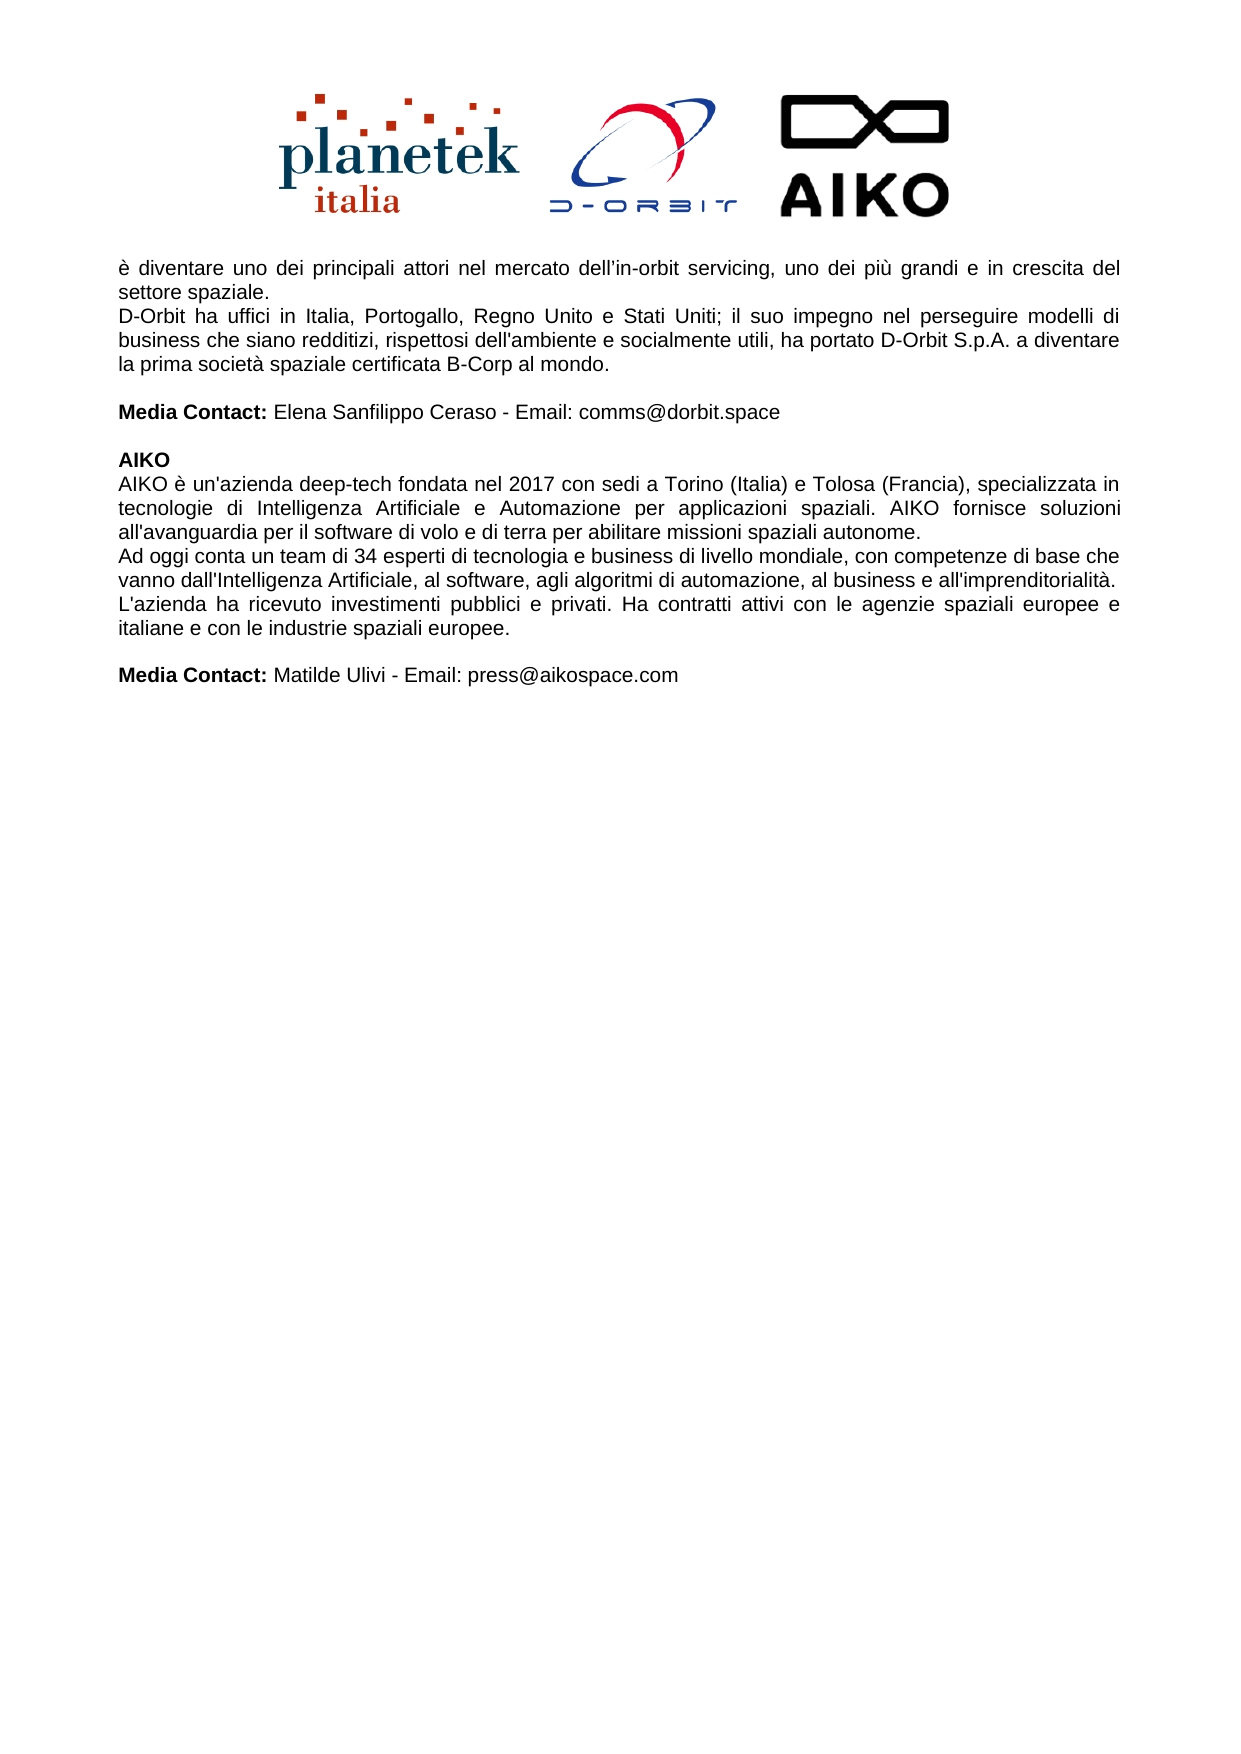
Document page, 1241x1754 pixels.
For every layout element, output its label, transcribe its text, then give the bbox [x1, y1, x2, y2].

text AIKO è un'azienda deep-tech fondata nel 2017 con sedi a Torino (Italia) e Tolosa (Francia), specializzata in tecnologie di Intelligenza Artificiale e Automazione per applicazioni spaziali. AIKO fornisce soluzioni all'avanguardia per il software di volo e di terra per abilitare missioni spaziali autonome. [118, 472, 1122, 543]
text L'azienda ha ricevuto investimenti pubblici e privati. Ha contratti attivi con le agenzie spaziali europee e italiane e con le industrie spaziali europee. [118, 591, 1122, 639]
text AIKO [118, 448, 1122, 472]
text Media Contact: Elena Sanfilippo Ceraso - Email: comms@dorbit.space [118, 400, 1122, 424]
text Media Contact: Matilde Ulivi - Email: press@aikospace.com [118, 663, 1122, 687]
picture [265, 73, 975, 232]
text D-Orbit ha uffici in Italia, Portogallo, Regno Unito e Stati Uniti; il suo impegno nel perseguire modelli di business che siano redditizi, rispettosi dell'ambiente e socialmente utili, ha portato D-Orbit S.p.A. a diventare la prima società spaziale certificata B-Corp al mondo. [118, 304, 1122, 376]
text Ad oggi conta un team di 34 esperti di tecnologia e business di livello mondiale, con competenze di base che vanno dall'Intelligenza Artificiale, al software, agli algoritmi di automazione, al business e all'imprenditorialità. [118, 543, 1122, 591]
